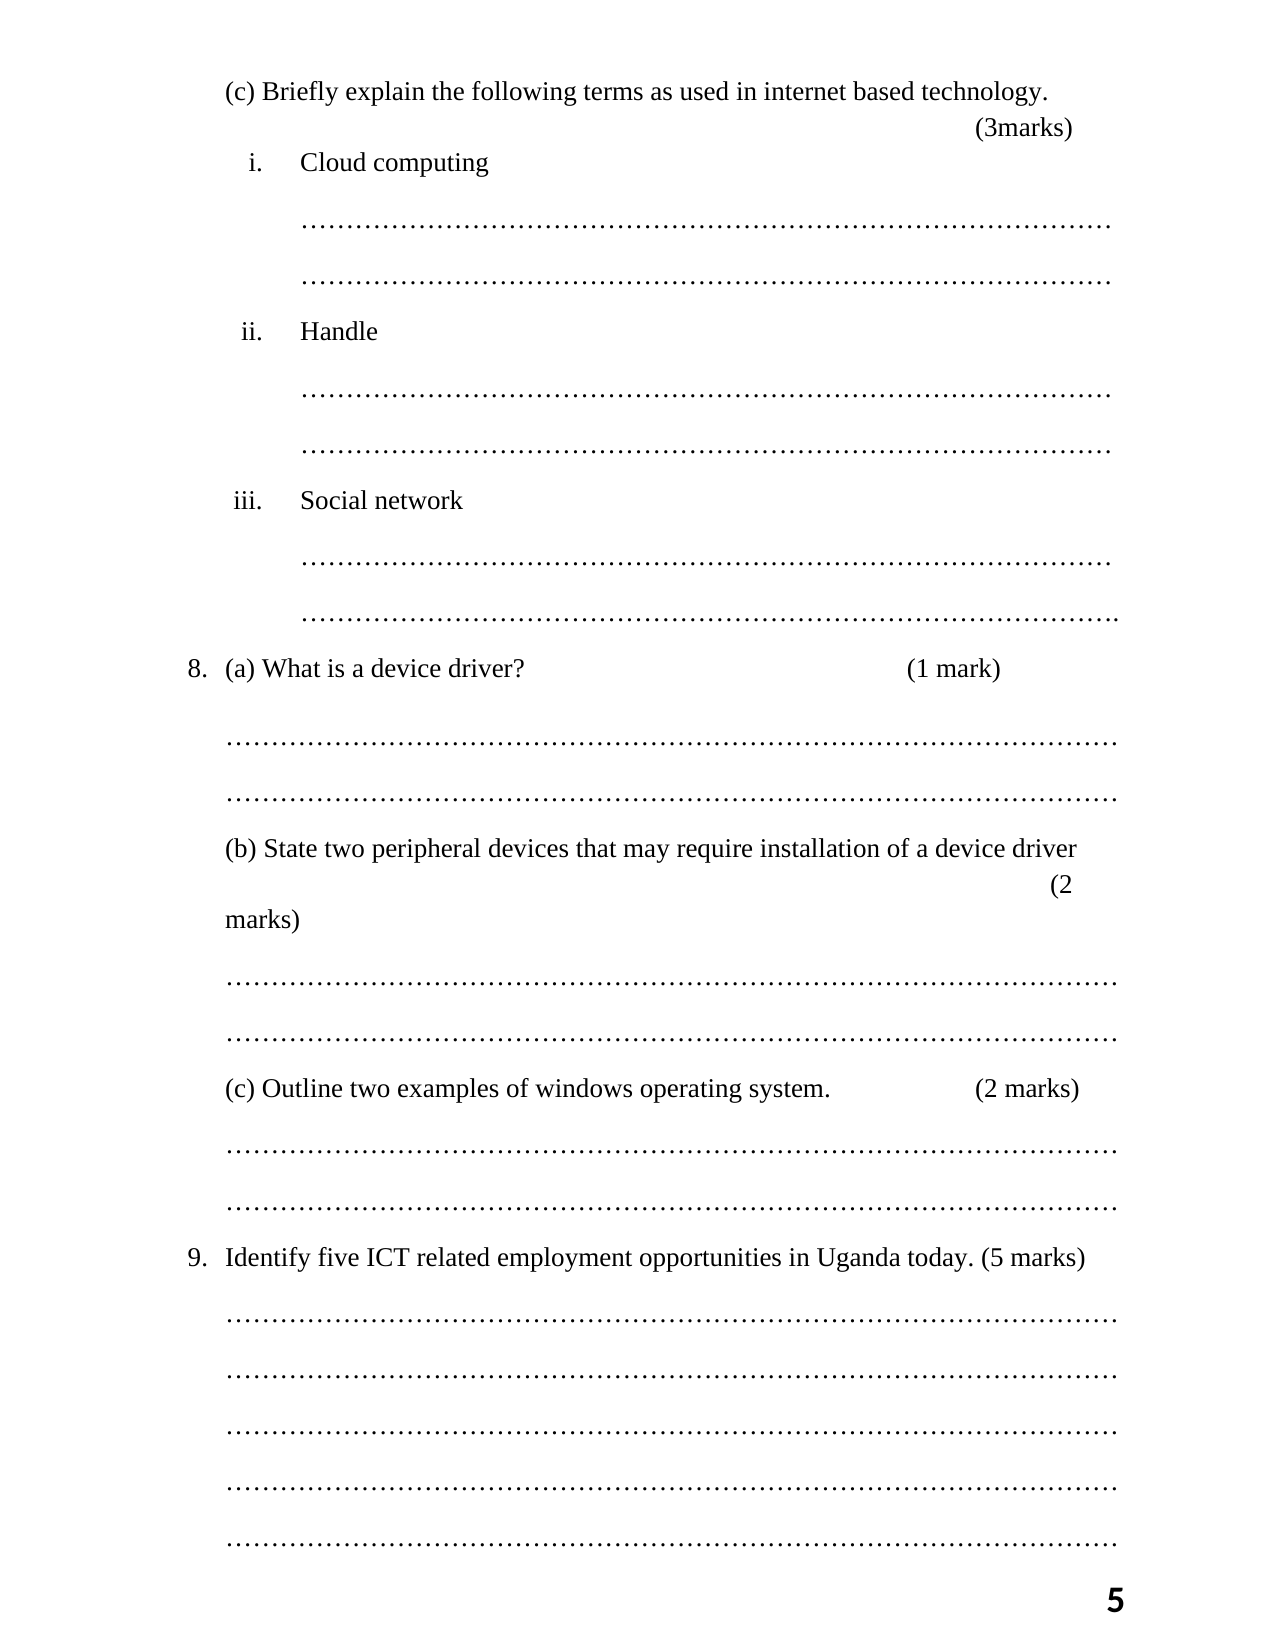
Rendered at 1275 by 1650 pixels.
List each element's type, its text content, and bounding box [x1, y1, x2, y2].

list Cloud computing [262, 146, 1125, 178]
list (3marks) [975, 111, 1125, 142]
text ……………………………………………………………………………………… [225, 960, 1125, 991]
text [225, 1521, 1125, 1553]
text ………………………………………………………………………………. [300, 596, 1125, 627]
list (b) State two peripheral devices that may require installation of a device driver (2 marks) [225, 832, 1125, 934]
text ……………………………………………………………………………………… [225, 1353, 1125, 1384]
text ……………………………………………………………………………………… [225, 1129, 1125, 1160]
text ……………………………………………………………………………… [300, 372, 1125, 403]
list Identify five ICT related employment opportunities in Uganda today. (5 marks) [187, 1241, 1125, 1272]
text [225, 1465, 1125, 1497]
text ……………………………………………………………………………………… [225, 1297, 1125, 1328]
list (a) What is a device driver? (1 mark) [187, 652, 1125, 683]
text ……………………………………………………………………………………… [225, 776, 1125, 807]
text ……………………………………………………………………………… [300, 428, 1125, 459]
text ……………………………………………………………………………… [300, 259, 1125, 290]
text ……………………………………………………………………………………… [225, 1185, 1125, 1216]
list Handle [262, 315, 1125, 346]
list (c) Outline two examples of windows operating system. (2 marks) [225, 1072, 1125, 1103]
text ……………………………………………………………………………………… [225, 1016, 1125, 1047]
list (c) Briefly explain the following terms as used in internet based technology. [225, 75, 1125, 106]
text ……………………………………………………………………………………… [225, 720, 1125, 751]
text ……………………………………………………………………………… [300, 540, 1125, 571]
list Social network [262, 484, 1125, 515]
text ……………………………………………………………………………………… [225, 1409, 1125, 1441]
text ……………………………………………………………………………… [300, 203, 1125, 234]
